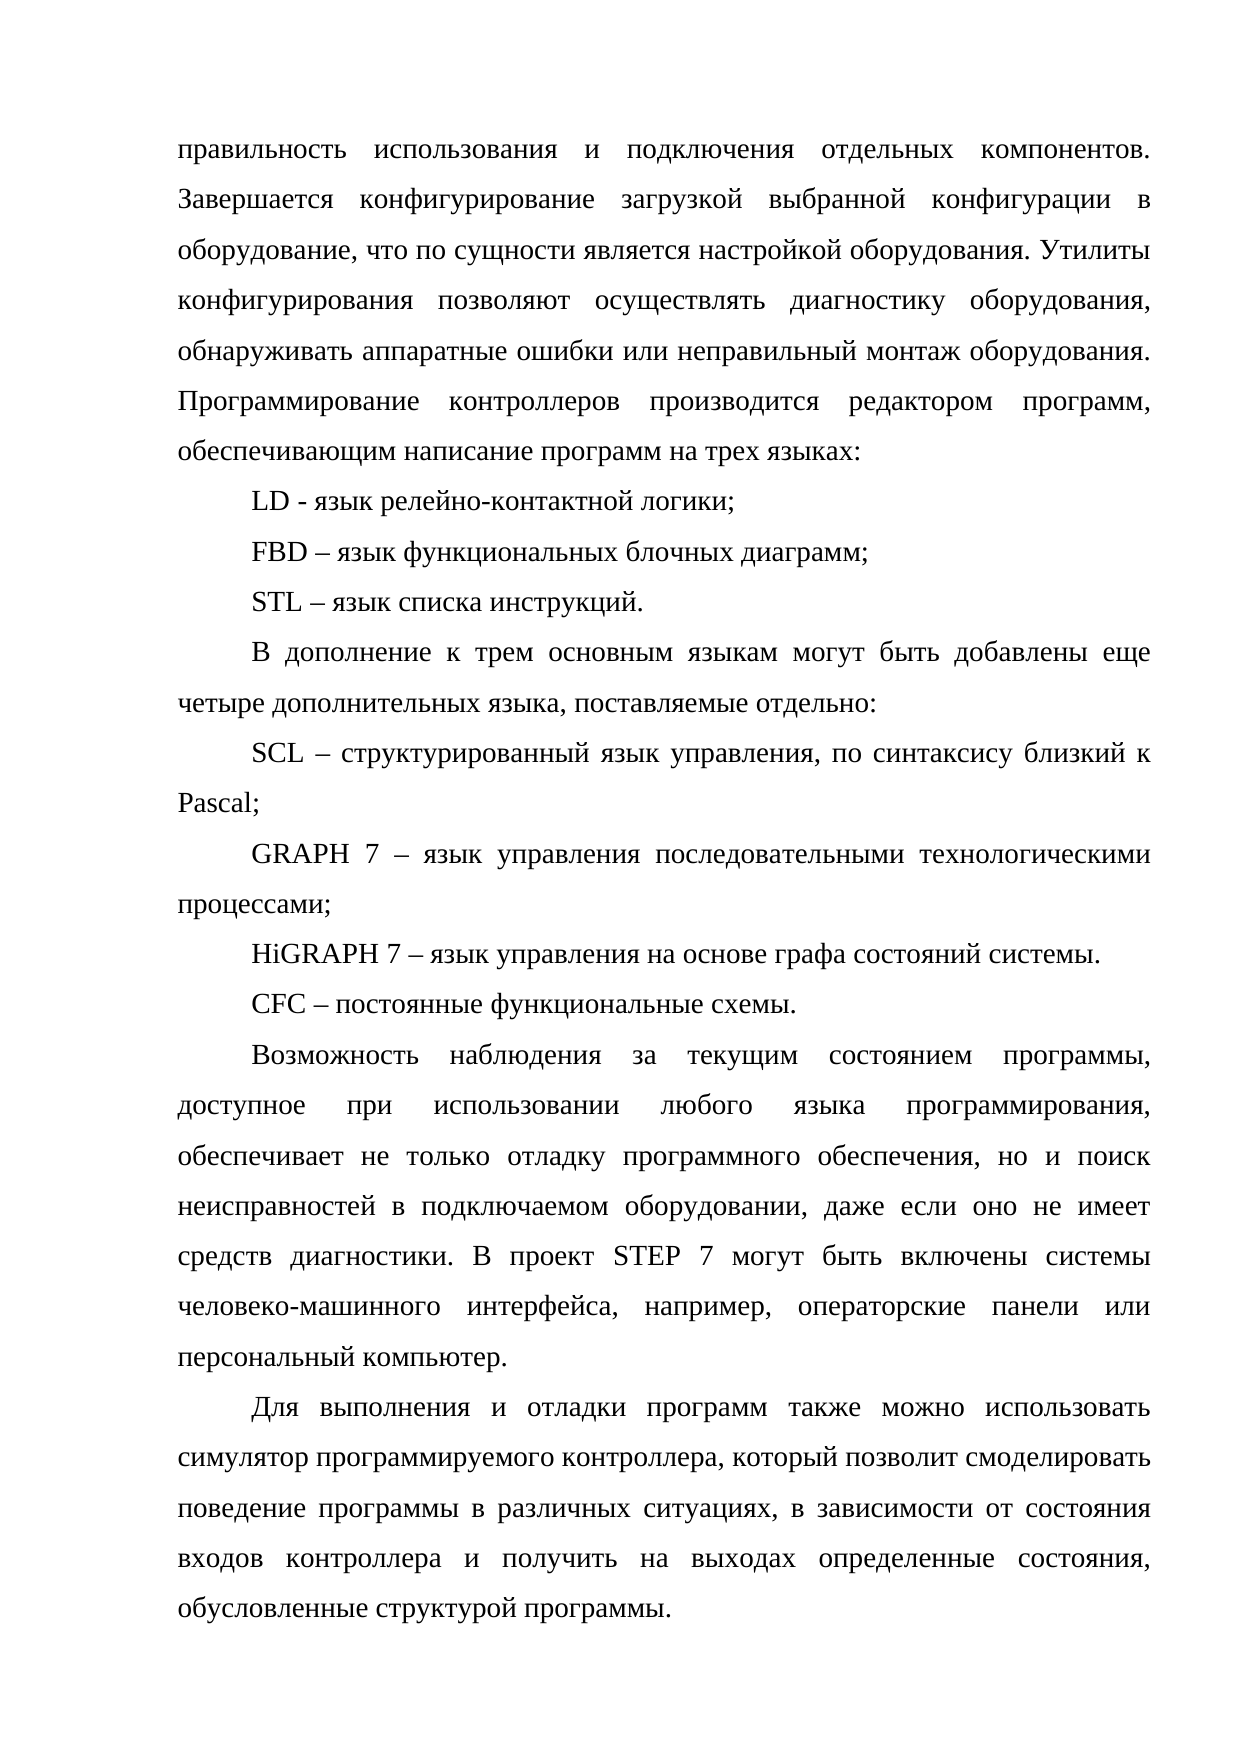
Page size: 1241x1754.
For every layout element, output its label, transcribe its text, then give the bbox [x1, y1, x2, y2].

text FBD – язык функциональных блочных диаграмм; [177, 534, 1152, 567]
text Возможность наблюдения за текущим состоянием программы, доступное при использовании любого языка программирования, обеспечивает не только отладку программного обеспечения, но и поиск неисправностей в подключаемом оборудовании, даже если оно не имеет средств диагностики. В проект STEP 7 могут быть включены системы человеко-машинного интерфейса, например, операторские панели или персональный компьютер. [177, 1037, 1152, 1372]
text SCL – структурированный язык управления, по синтаксису близкий к Pascal; [177, 735, 1152, 819]
text Для выполнения и отладки программ также можно использовать симулятор программируемого контроллера, который позволит смоделировать поведение программы в различных ситуациях, в зависимости от состояния входов контроллера и получить на выходах определенные состояния, обусловленные структурой программы. [177, 1389, 1152, 1624]
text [177, 131, 1152, 467]
text GRAPH 7 – язык управления последовательными технологическими процессами; [177, 836, 1152, 919]
text LD - язык релейно-контактной логики; [177, 483, 1152, 517]
text В дополнение к трем основным языкам могут быть добавлены еще четыре дополнительных языка, поставляемые отдельно: [177, 634, 1152, 718]
text CFC – постоянные функциональные схемы. [177, 987, 1152, 1020]
text HiGRAPH 7 – язык управления на основе графа состояний системы. [177, 936, 1152, 970]
text STL – язык списка инструкций. [177, 584, 1152, 618]
